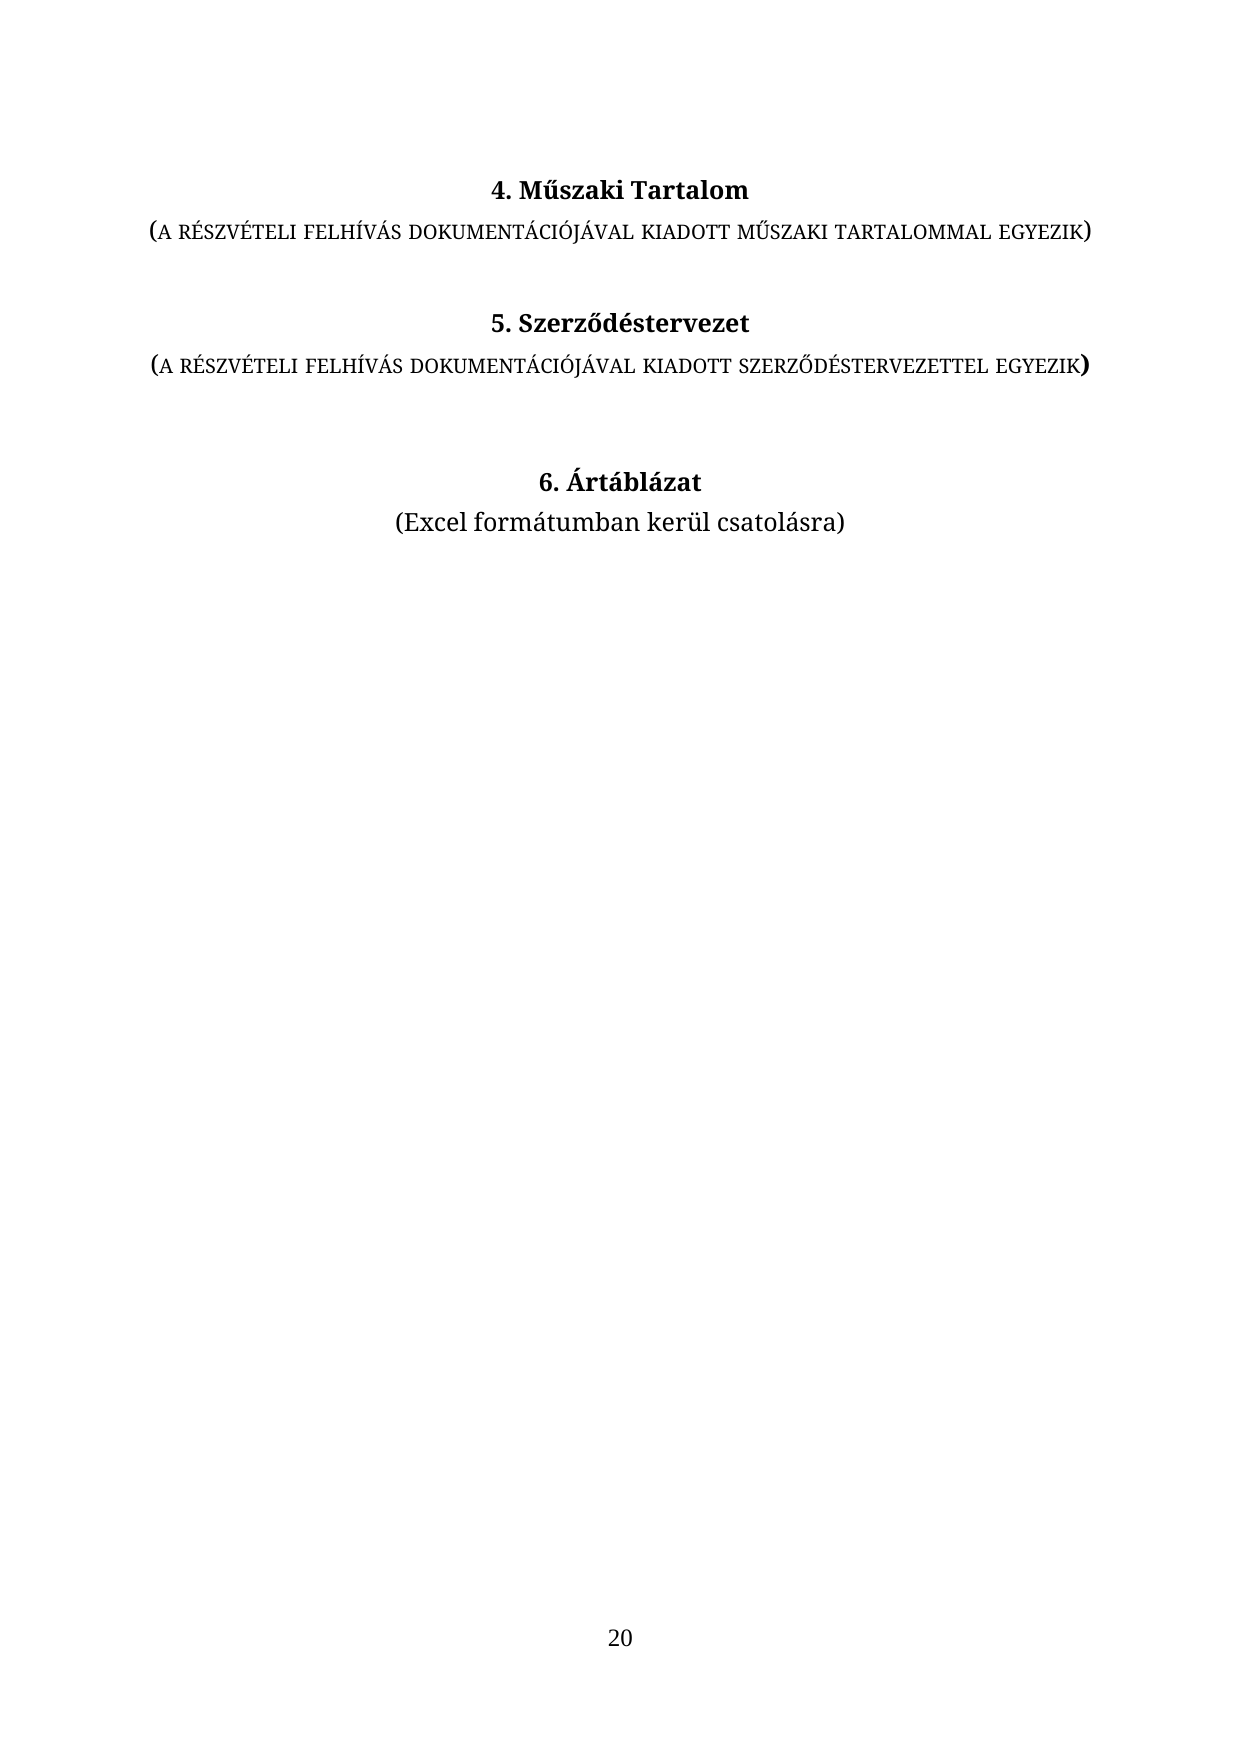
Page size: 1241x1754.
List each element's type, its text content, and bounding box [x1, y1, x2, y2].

text 5. Szerződéstervezet [148, 306, 1093, 340]
text 4. Műszaki Tartalom [148, 173, 1093, 207]
text 6. Ártáblázat [148, 464, 1093, 498]
text (Excel formátumban kerül csatolásra) [148, 505, 1093, 539]
text (a részvételi felhívás dokumentációjával kiadott műszaki tartalommal egyezik) [148, 213, 1093, 247]
text (a részvételi felhívás dokumentációjával kiadott szerződéstervezettel egyezik) [148, 346, 1093, 380]
